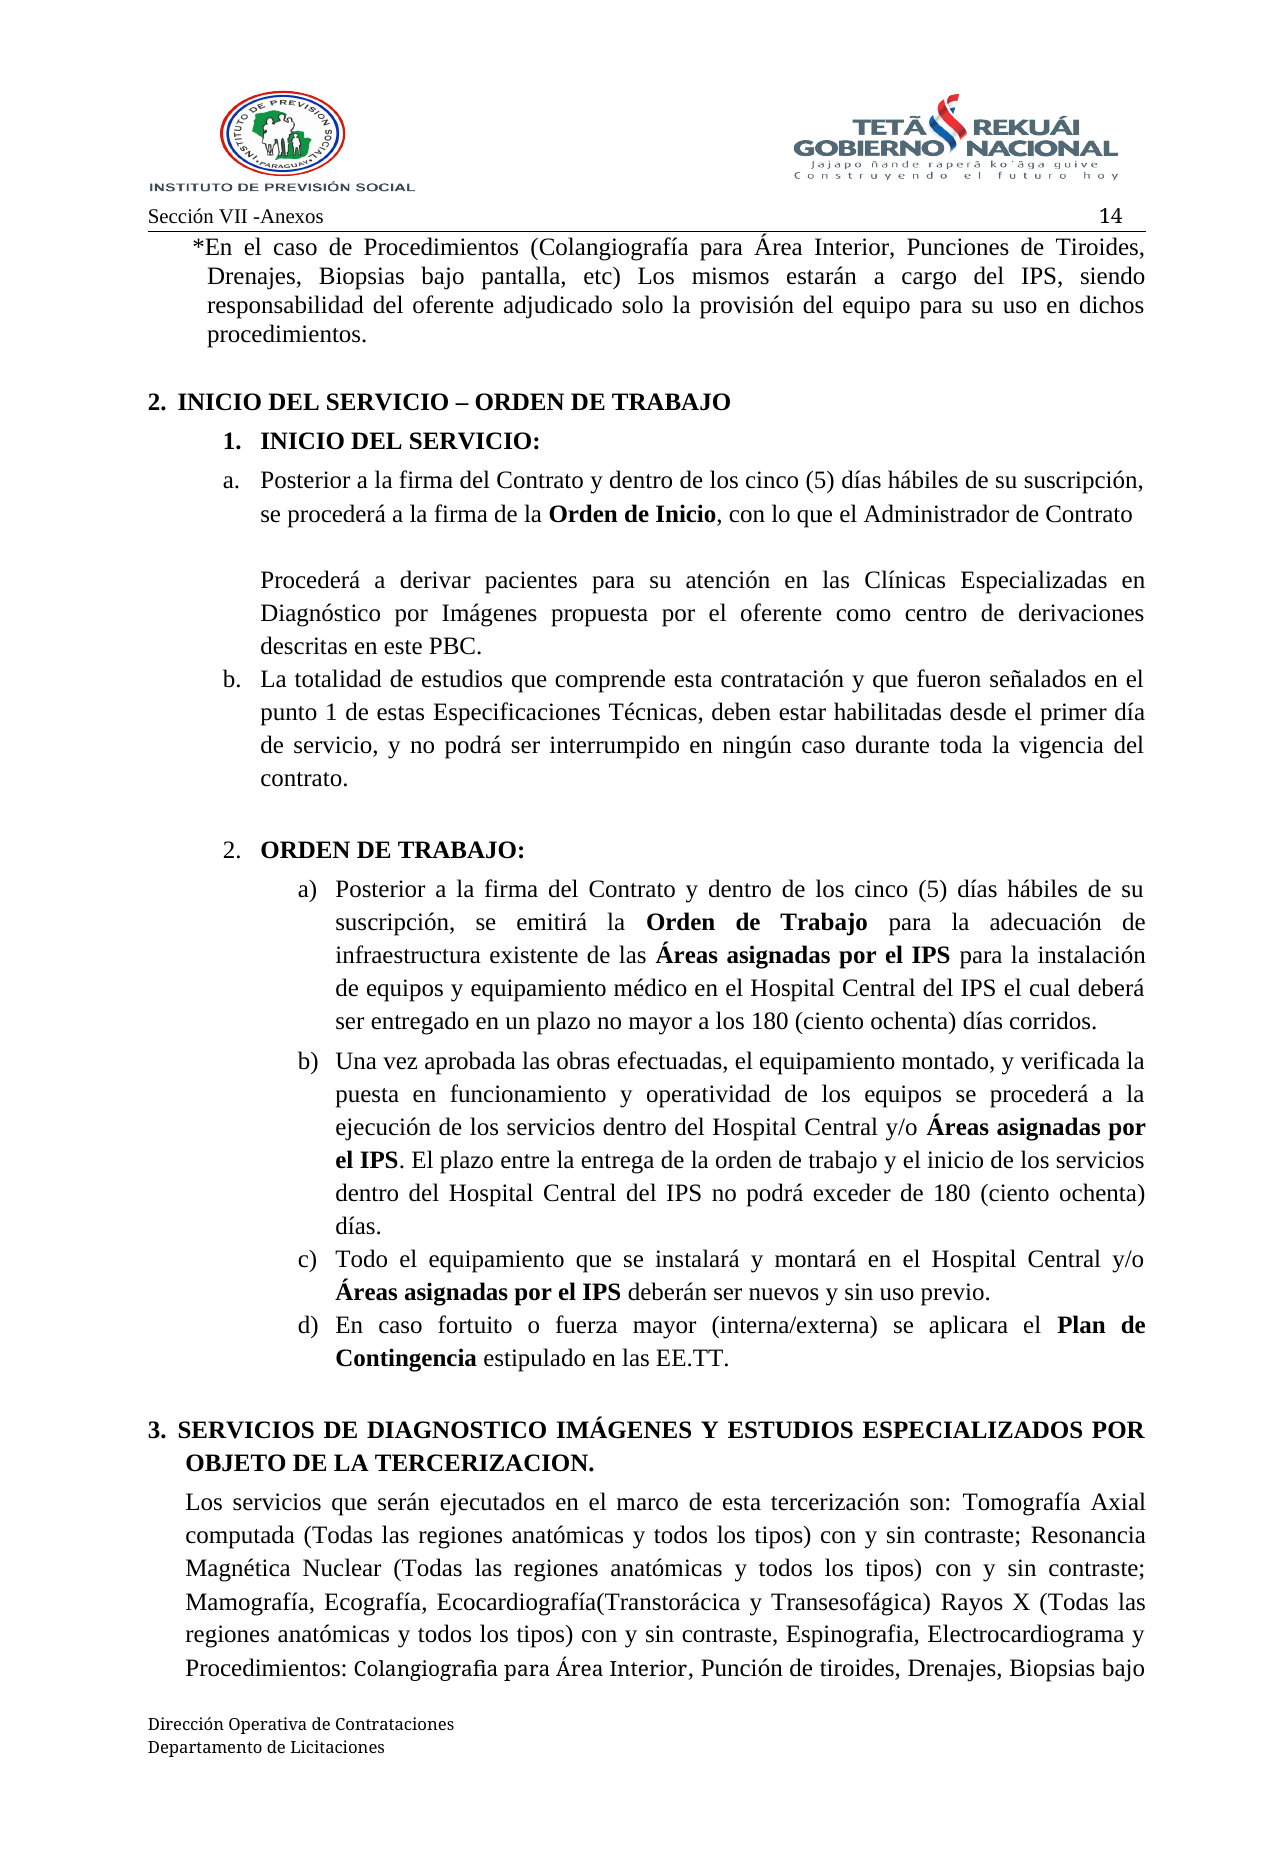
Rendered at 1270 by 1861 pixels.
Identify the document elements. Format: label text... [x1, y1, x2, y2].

text Procederá a derivar pacientes para su atención en las Clínicas Especializadas en Diagnóstico por Imágenes propuesta por el oferente como centro de derivaciones descritas en este PBC. [260, 565, 1146, 659]
text *En el caso de Procedimientos (Colangiografía para Área Interior, Punciones de Tiroides, Drenajes, Biopsias bajo pantalla, etc) Los mismos estarán a cargo del IPS, siendo responsabilidad del oferente adjudicado solo la provisión del equipo para su uso en dichos procedimientos. [192, 232, 1146, 347]
list Posterior a la firma del Contrato y dentro de los cinco (5) días hábiles de su suscripción, se emitirá la Orden de Trabajo para la adecuación de infraestructura existente de las Áreas asignadas por el IPS para la instalación de equipos y equipamiento médico en el Hospital Central del IPS el cual deberá ser entregado en un plazo no mayor a los 180 (ciento ochenta) días corridos. [298, 874, 1146, 1035]
list En caso fortuito o fuerza mayor (interna/externa) se aplicara el Plan de Contingencia estipulado en las EE.TT. [298, 1310, 1146, 1372]
list Una vez aprobada las obras efectuadas, el equipamiento montado, y verificada la puesta en funcionamiento y operatividad de los equipos se procederá a la ejecución de los servicios dentro del Hospital Central y/o Áreas asignadas por el IPS. El plazo entre la entrega de la orden de trabajo y el inicio de los servicios dentro del Hospital Central del IPS no podrá exceder de 180 (ciento ochenta) días. [298, 1046, 1146, 1239]
list Posterior a la firma del Contrato y dentro de los cinco (5) días hábiles de su suscripción, se procederá a la firma de la Orden de Inicio, con lo que el Administrador de Contrato [223, 466, 1146, 527]
list SERVICIOS DE DIAGNOSTICO IMÁGENES Y ESTUDIOS ESPECIALIZADOS POR OBJETO DE LA TERCERIZACION. [148, 1415, 1146, 1477]
list Inicio del servicio – orden de trabajo [148, 387, 1146, 416]
list ORDEN DE TRABAJO: [223, 835, 1146, 864]
list Todo el equipamiento que se instalará y montará en el Hospital Central y/o Áreas asignadas por el IPS deberán ser nuevos y sin uso previo. [298, 1244, 1146, 1306]
list INICIO DEL SERVICIO: [223, 426, 1146, 455]
list La totalidad de estudios que comprende esta contratación y que fueron señalados en el punto 1 de estas Especificaciones Técnicas, deben estar habilitadas desde el primer día de servicio, y no podrá ser interrumpido en ningún caso durante toda la vigencia del contrato. [223, 664, 1146, 792]
picture [147, 73, 1150, 201]
